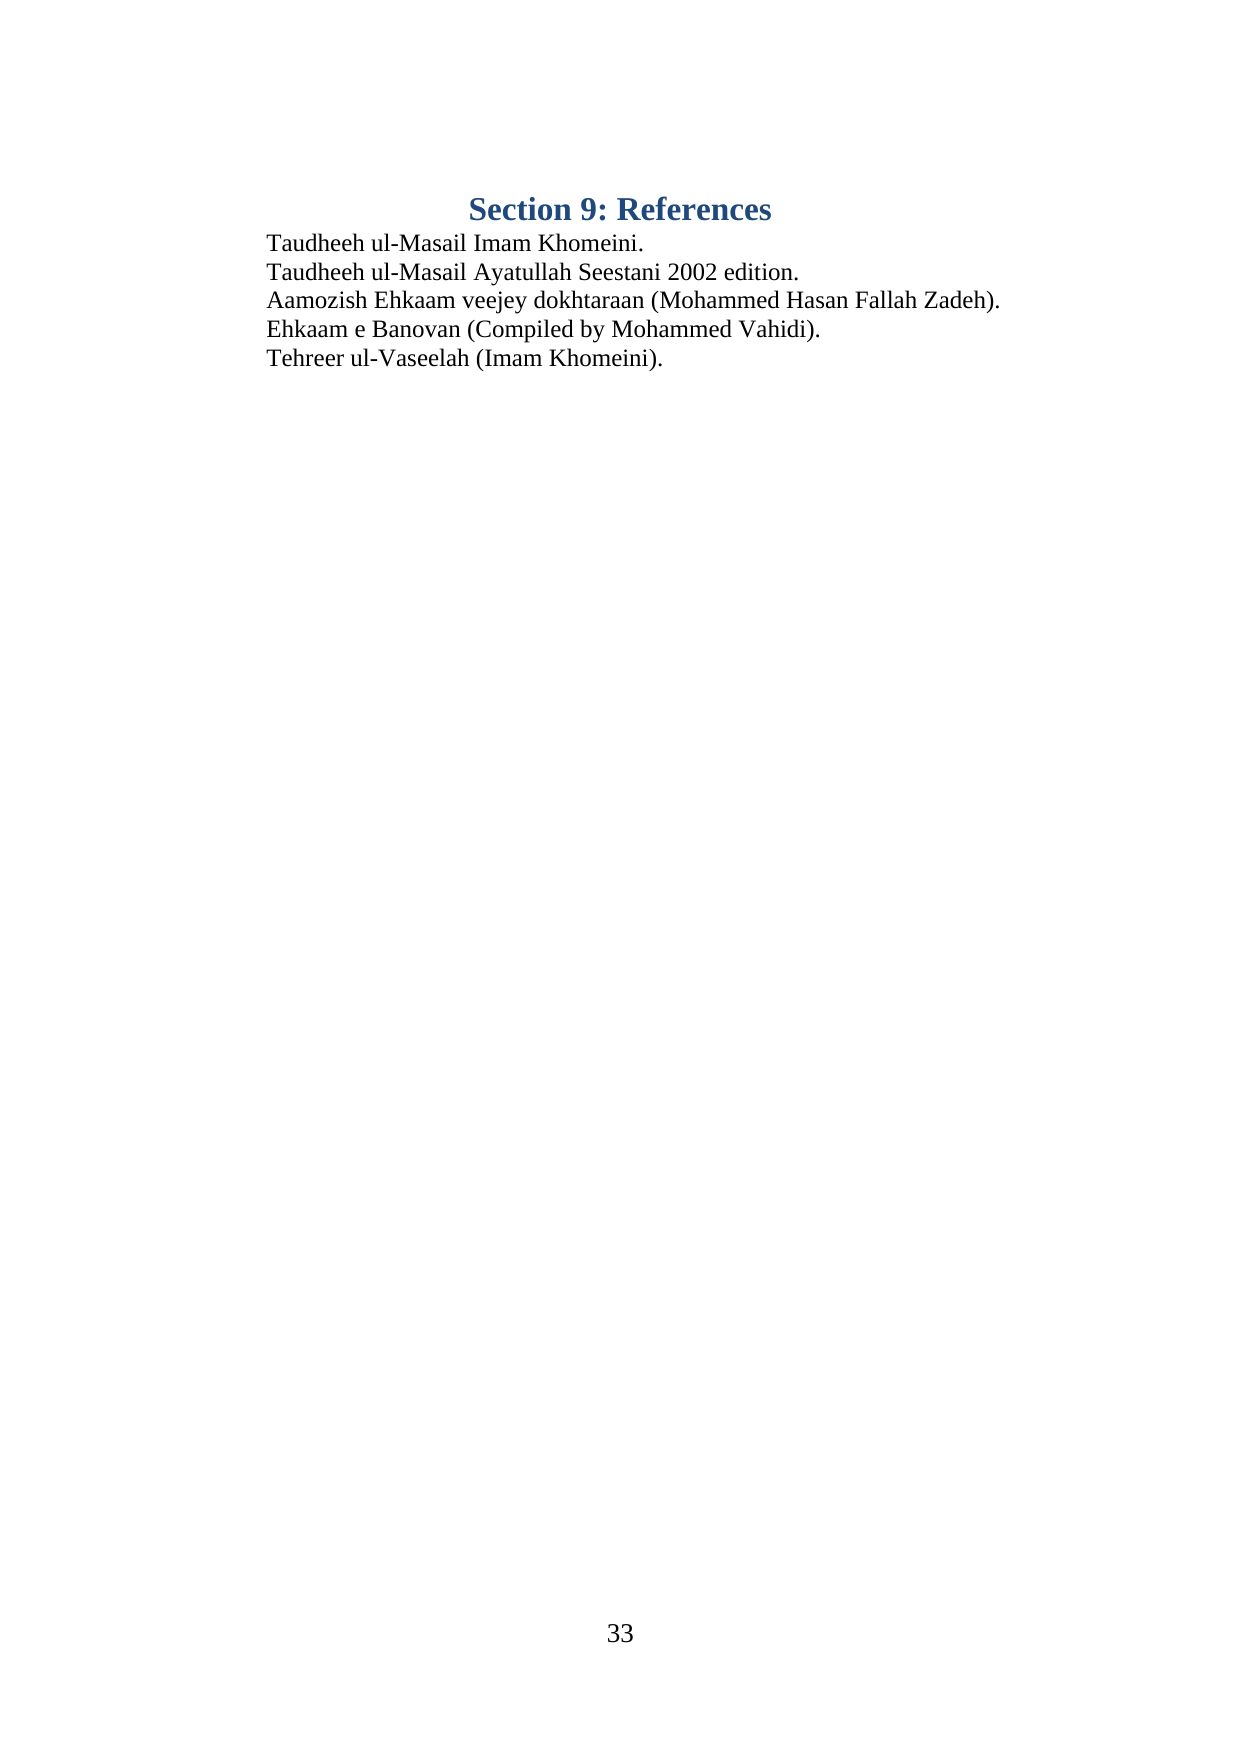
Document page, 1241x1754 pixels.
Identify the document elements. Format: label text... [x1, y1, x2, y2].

text Taudheeh ul-Masail Imam Khomeini. [236, 228, 1004, 257]
text Ehkaam e Banovan (Compiled by Mohammed Vahidi). [236, 314, 1004, 343]
subtitle Section 9: References [236, 190, 1004, 228]
text Aamozish Ehkaam veejey dokhtaraan (Mohammed Hasan Fallah Zadeh). [236, 286, 1004, 314]
text Taudheeh ul-Masail Ayatullah Seestani 2002 edition. [236, 257, 1004, 286]
text Tehreer ul-Vaseelah (Imam Khomeini). [236, 343, 1004, 372]
